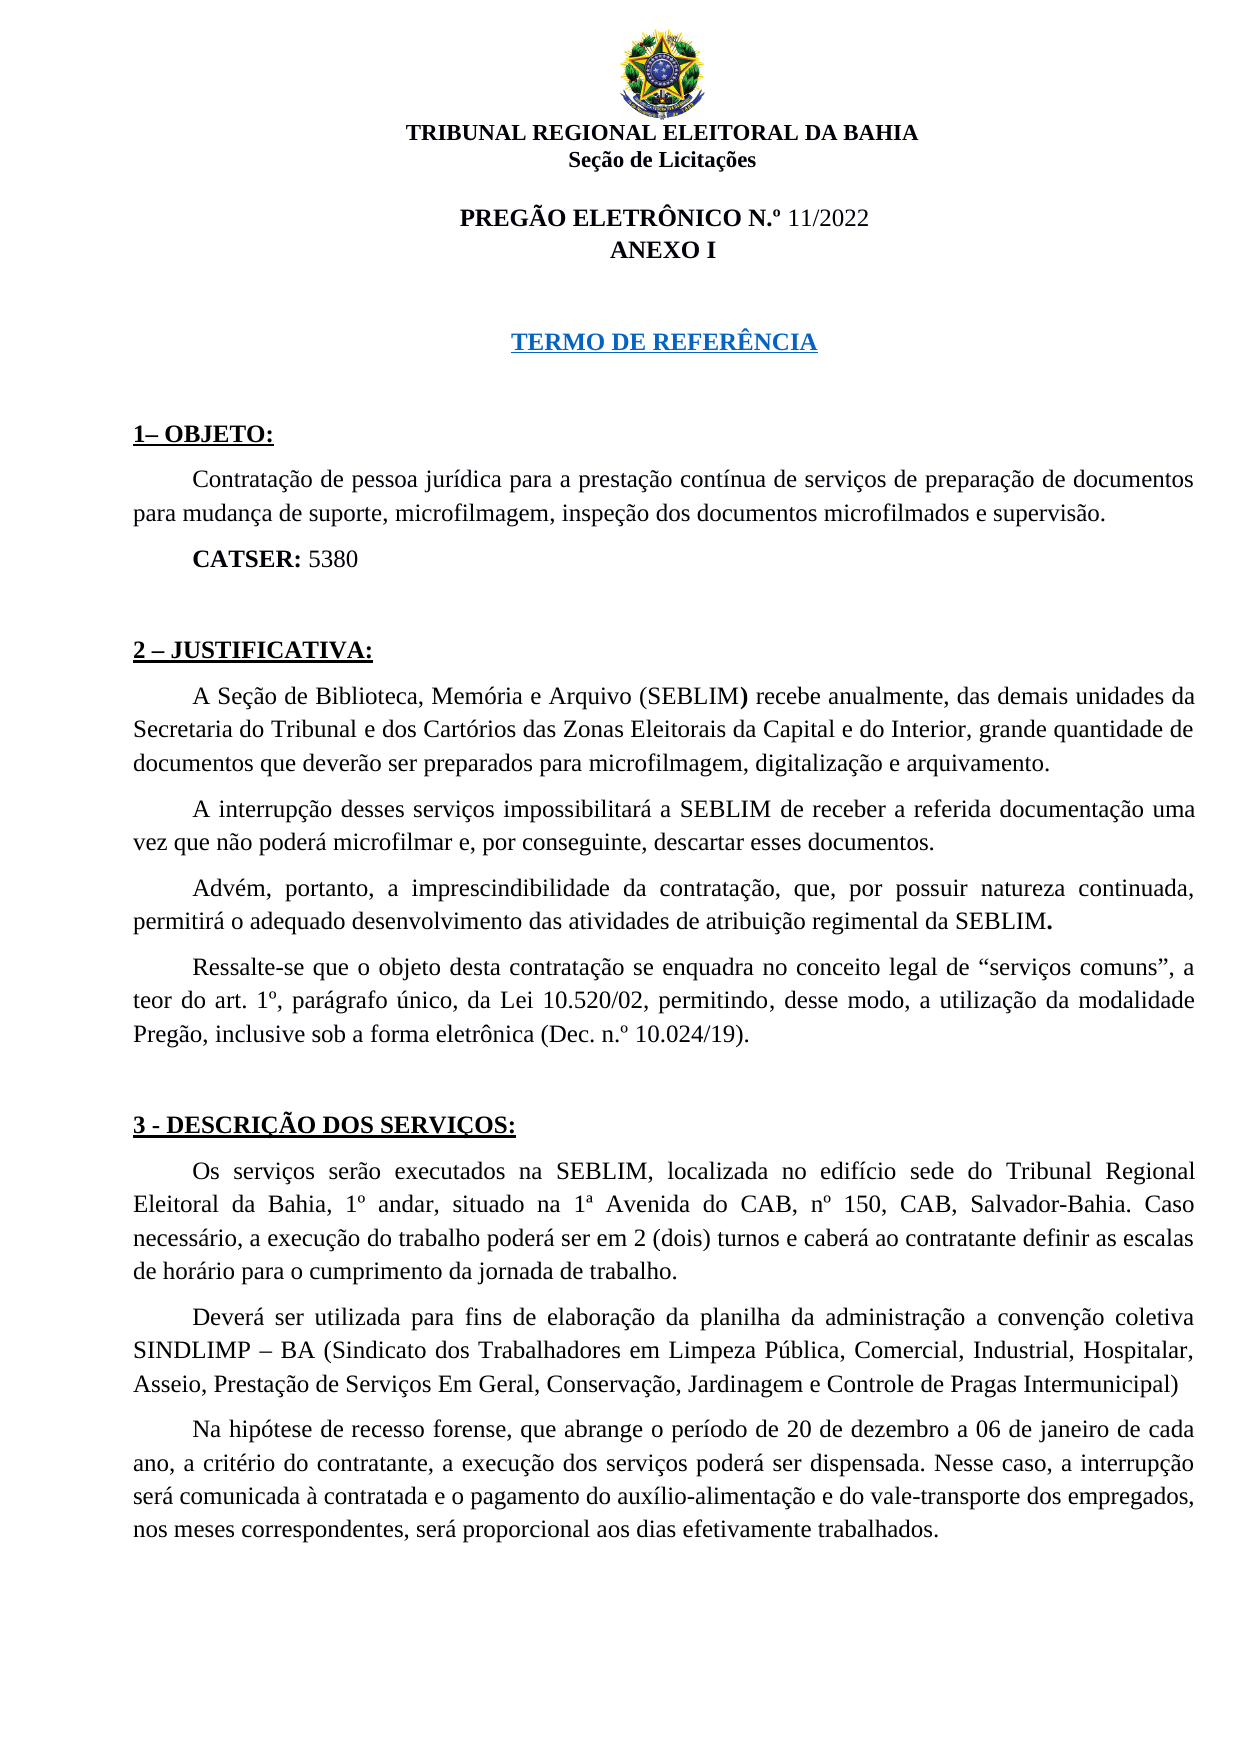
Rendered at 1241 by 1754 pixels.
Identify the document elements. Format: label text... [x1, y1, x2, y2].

text A Seção de Biblioteca, Memória e Arquivo (SEBLIM) recebe anualmente, das demais unidades da Secretaria do Tribunal e dos Cartórios das Zonas Eleitorais da Capital e do Interior, grande quantidade de documentos que deverão ser preparados para microfilmagem, digitalização e arquivamento. [133, 678, 1196, 778]
text Ressalte-se que o objeto desta contratação se enquadra no conceito legal de “serviços comuns”, a teor do art. 1º, parágrafo único, da Lei 10.520/02, permitindo, desse modo, a utilização da modalidade Pregão, inclusive sob a forma eletrônica (Dec. n.º 10.024/19). [133, 949, 1196, 1049]
text Advém, portanto, a imprescindibilidade da contratação, que, por possuir natureza continuada, permitirá o adequado desenvolvimento das atividades de atribuição regimental da SEBLIM. [133, 869, 1196, 936]
text PREGÃO ELETRÔNICO N.º [133, 203, 1196, 232]
text CATSER: 5380 [133, 540, 1196, 574]
text Contratação de pessoa jurídica para a prestação contínua de serviços de preparação de documentos para mudança de suporte, microfilmagem, inspeção dos documentos microfilmados e supervisão. [133, 461, 1196, 528]
text A interrupção desses serviços impossibilitará a SEBLIM de receber a referida documentação uma vez que não poderá microfilmar e, por conseguinte, descartar esses documentos. [133, 790, 1196, 857]
text Os serviços serão executados na SEBLIM, localizada no edifício sede do Tribunal Regional Eleitoral da Bahia, 1º andar, situado na 1ª Avenida do CAB, nº 150, CAB, Salvador-Bahia. Caso necessário, a execução do trabalho poderá ser em 2 (dois) turnos e caberá ao contratante definir as escalas de horário para o cumprimento da jornada de trabalho. [133, 1153, 1196, 1286]
text Na hipótese de recesso forense, que abrange o período de 20 de dezembro a 06 de janeiro de cada ano, a critério do contratante, a execução dos serviços poderá ser dispensada. Nesse caso, a interrupção será comunicada à contratada e o pagamento do auxílio-alimentação e do vale-transporte dos empregados, nos meses correspondentes, será proporcional aos dias efetivamente trabalhados. [133, 1411, 1196, 1544]
text ANEXO I [133, 232, 1193, 265]
text 2 – JUSTIFICATIVA: [133, 632, 1196, 665]
text Deverá ser utilizada para fins de elaboração da planilha da administração a convenção coletiva SINDLIMP – BA (Sindicato dos Trabalhadores em Limpeza Pública, Comercial, Industrial, Hospitalar, Asseio, Prestação de Serviços Em Geral, Conservação, Jardinagem e Controle de Pragas Intermunicipal) [133, 1299, 1196, 1399]
text 3 - DESCRIÇÃO DOS SERVIÇOS: [133, 1107, 1196, 1140]
text TERMO DE REFERÊNCIA [133, 324, 1196, 357]
text 1– OBJETO: [133, 415, 1196, 449]
